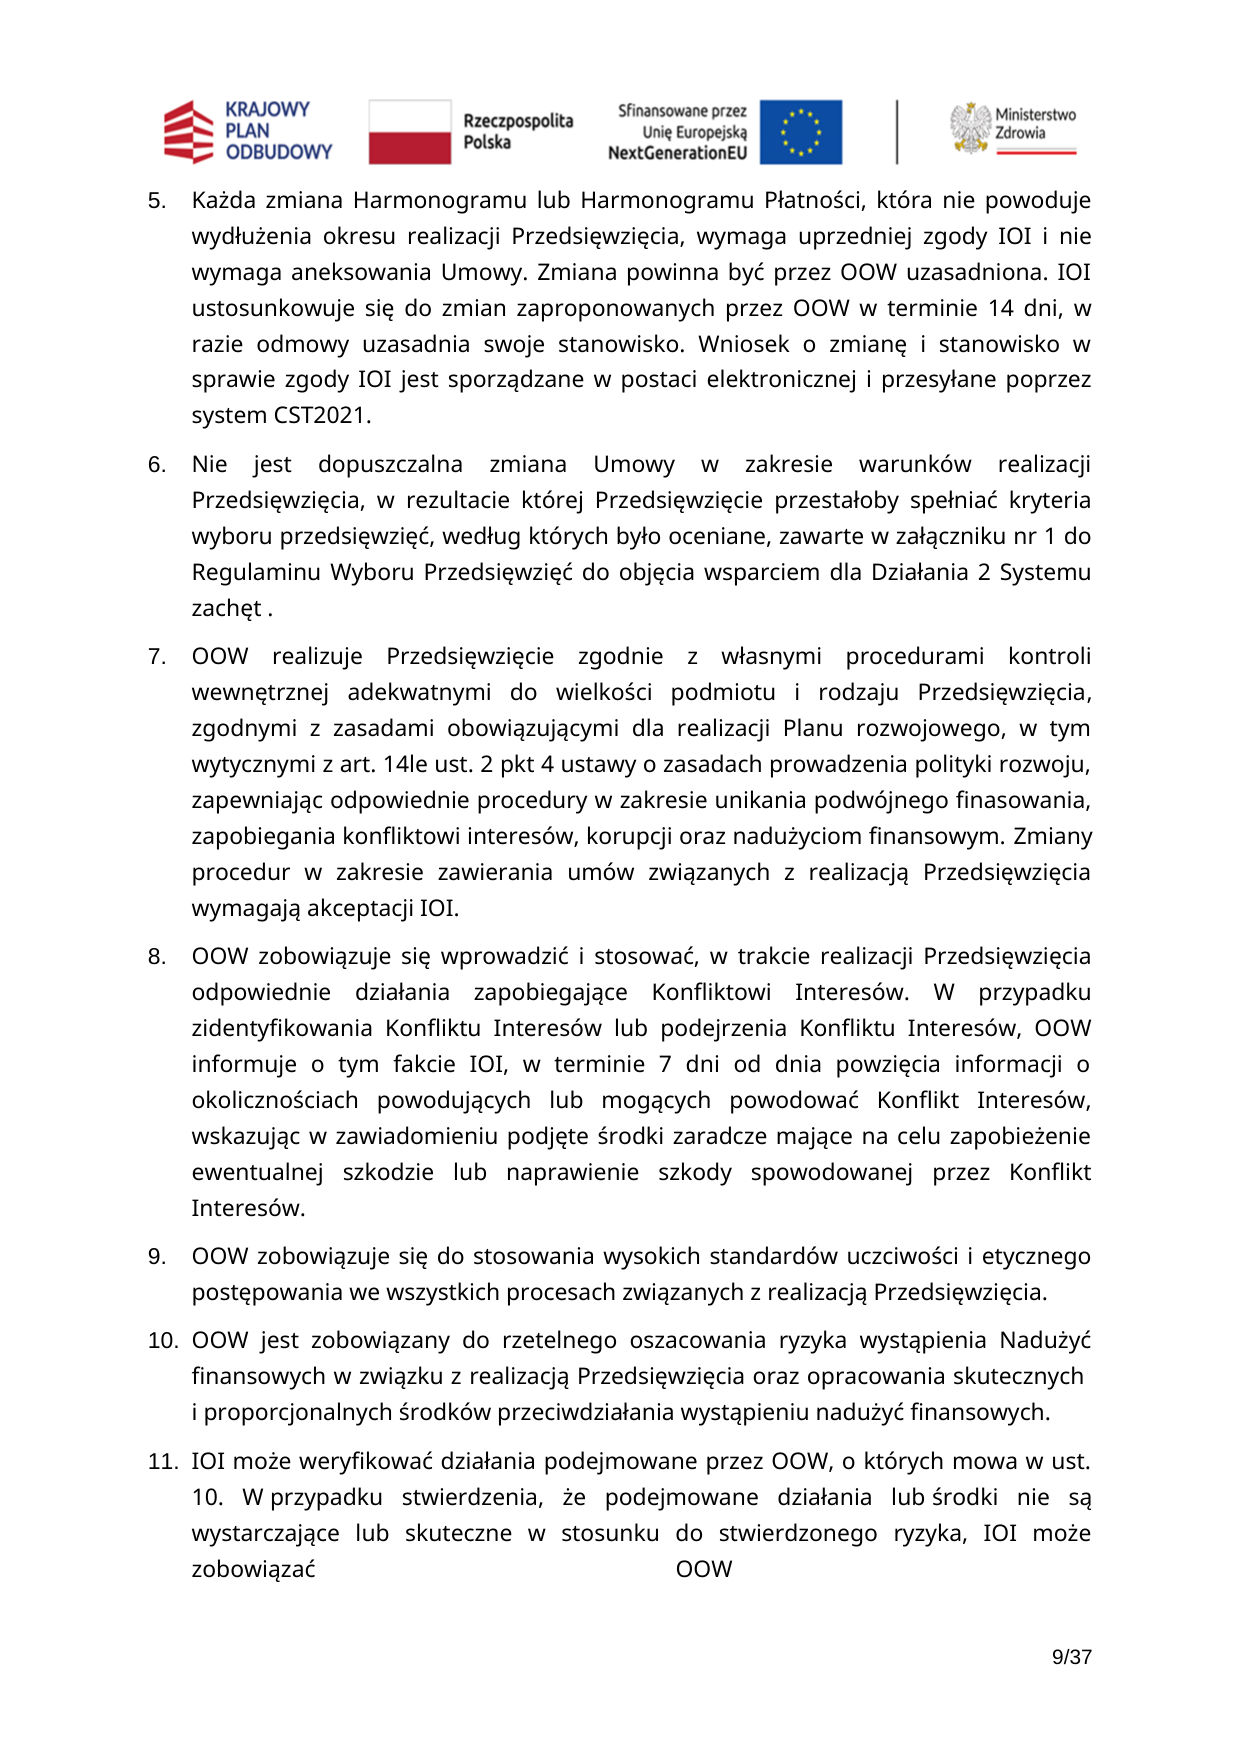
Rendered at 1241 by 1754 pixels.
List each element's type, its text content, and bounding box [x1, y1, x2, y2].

list Każda zmiana Harmonogramu lub Harmonogramu Płatności, która nie powoduje wydłużenia okresu realizacji Przedsięwzięcia, wymaga uprzedniej zgody IOI i nie wymaga aneksowania Umowy. Zmiana powinna być przez OOW uzasadniona. IOI ustosunkowuje się do zmian zaproponowanych przez OOW w terminie 14 dni, w razie odmowy uzasadnia swoje stanowisko. Wniosek o zmianę i stanowisko w sprawie zgody IOI jest sporządzane w postaci elektronicznej i przesyłane poprzez system CST2021. [148, 184, 1092, 431]
list OOW zobowiązuje się wprowadzić i stosować, w trakcie realizacji Przedsięwzięcia odpowiednie działania zapobiegające Konfliktowi Interesów. W przypadku zidentyfikowania Konfliktu Interesów lub podejrzenia Konfliktu Interesów, OOW informuje o tym fakcie IOI, w terminie 7 dni od dnia powzięcia informacji o okolicznościach powodujących lub mogących powodować Konflikt Interesów, wskazując w zawiadomieniu podjęte środki zaradcze mające na celu zapobieżenie ewentualnej szkodzie lub naprawienie szkody spowodowanej przez Konflikt Interesów. [148, 940, 1092, 1223]
list Nie jest dopuszczalna zmiana Umowy w zakresie warunków realizacji Przedsięwzięcia, w rezultacie której Przedsięwzięcie przestałoby spełniać kryteria wyboru przedsięwzięć, według których było oceniane, zawarte w załączniku nr 1 do Regulaminu Wyboru Przedsięwzięć do objęcia wsparciem dla Działania 2 Systemu zachęt . [148, 448, 1092, 623]
picture [147, 73, 1096, 184]
list OOW jest zobowiązany do rzetelnego oszacowania ryzyka wystąpienia Nadużyć finansowych w związku z realizacją Przedsięwzięcia oraz opracowania skutecznych i proporcjonalnych środków przeciwdziałania wystąpieniu nadużyć finansowych. [148, 1324, 1092, 1427]
list OOW realizuje Przedsięwzięcie zgodnie z własnymi procedurami kontroli wewnętrznej adekwatnymi do wielkości podmiotu i rodzaju Przedsięwzięcia, zgodnymi z zasadami obowiązującymi dla realizacji Planu rozwojowego, w tym wytycznymi z art. 14le ust. 2 pkt 4 ustawy o zasadach prowadzenia polityki rozwoju, zapewniając odpowiednie procedury w zakresie unikania podwójnego finasowania, zapobiegania konfliktowi interesów, korupcji oraz nadużyciom finansowym. Zmiany procedur w zakresie zawierania umów związanych z realizacją Przedsięwzięcia wymagają akceptacji IOI. [148, 640, 1092, 923]
list OOW zobowiązuje się do stosowania wysokich standardów uczciwości i etycznego postępowania we wszystkich procesach związanych z realizacją Przedsięwzięcia. [148, 1240, 1092, 1307]
